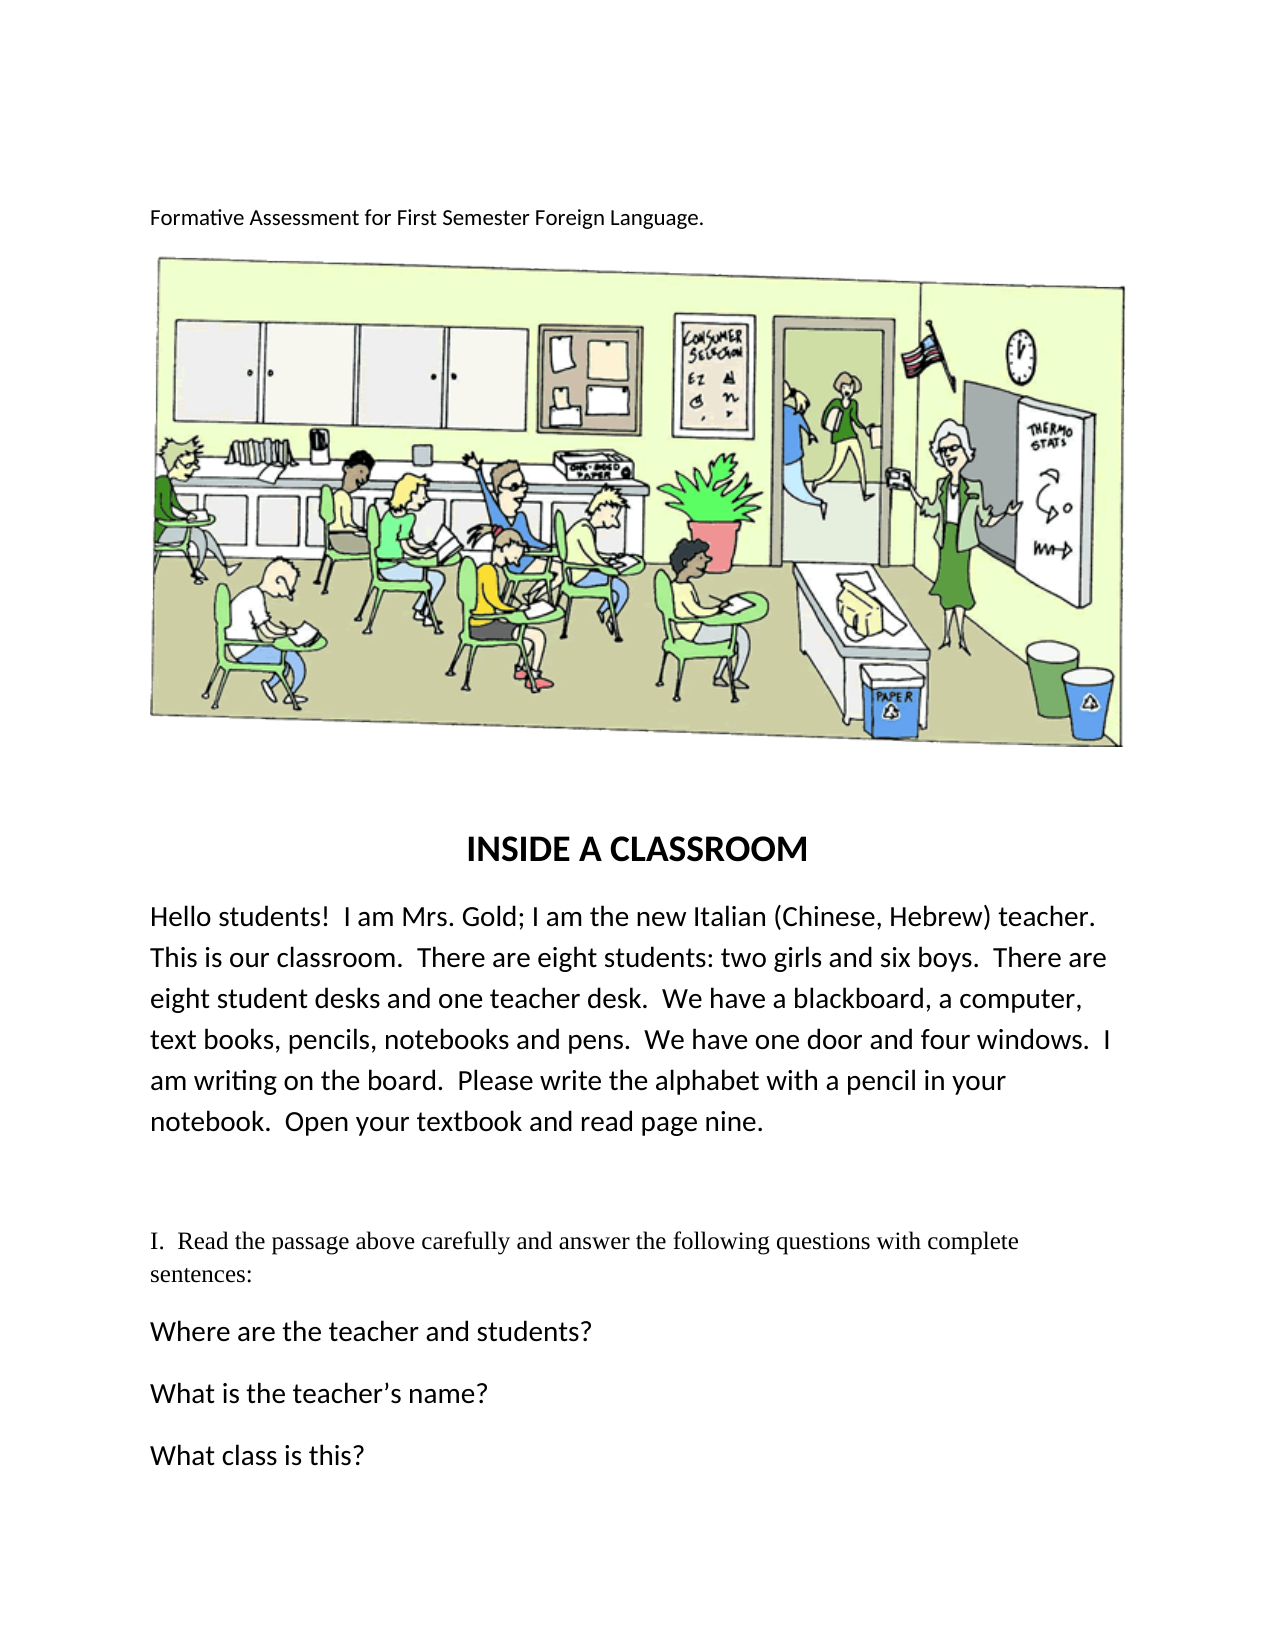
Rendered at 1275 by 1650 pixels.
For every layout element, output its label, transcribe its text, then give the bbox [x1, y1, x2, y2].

text What class is this? [150, 1437, 1125, 1472]
text Where are the teacher and students? [150, 1313, 1125, 1349]
text Formative Assessment for First Semester Foreign Language. [150, 203, 1125, 231]
text I. Read the passage above carefully and answer the following questions with complete sentences: [150, 1226, 1125, 1288]
picture [150, 256, 1125, 747]
text What is the teacher’s name? [150, 1375, 1125, 1411]
text INSIDE A CLASSROOM [150, 824, 1125, 870]
text Hello students! I am Mrs. Gold; I am the new Italian (Chinese, Hebrew) teacher. This is our classroom. There are eight students: two girls and six boys. There are eight student desks and one teacher desk. We have a blackboard, a computer, text books, pencils, notebooks and pens. We have one door and four windows. I am writing on the board. Please write the alphabet with a pencil in your notebook. Open your textbook and read page nine. [150, 898, 1125, 1138]
